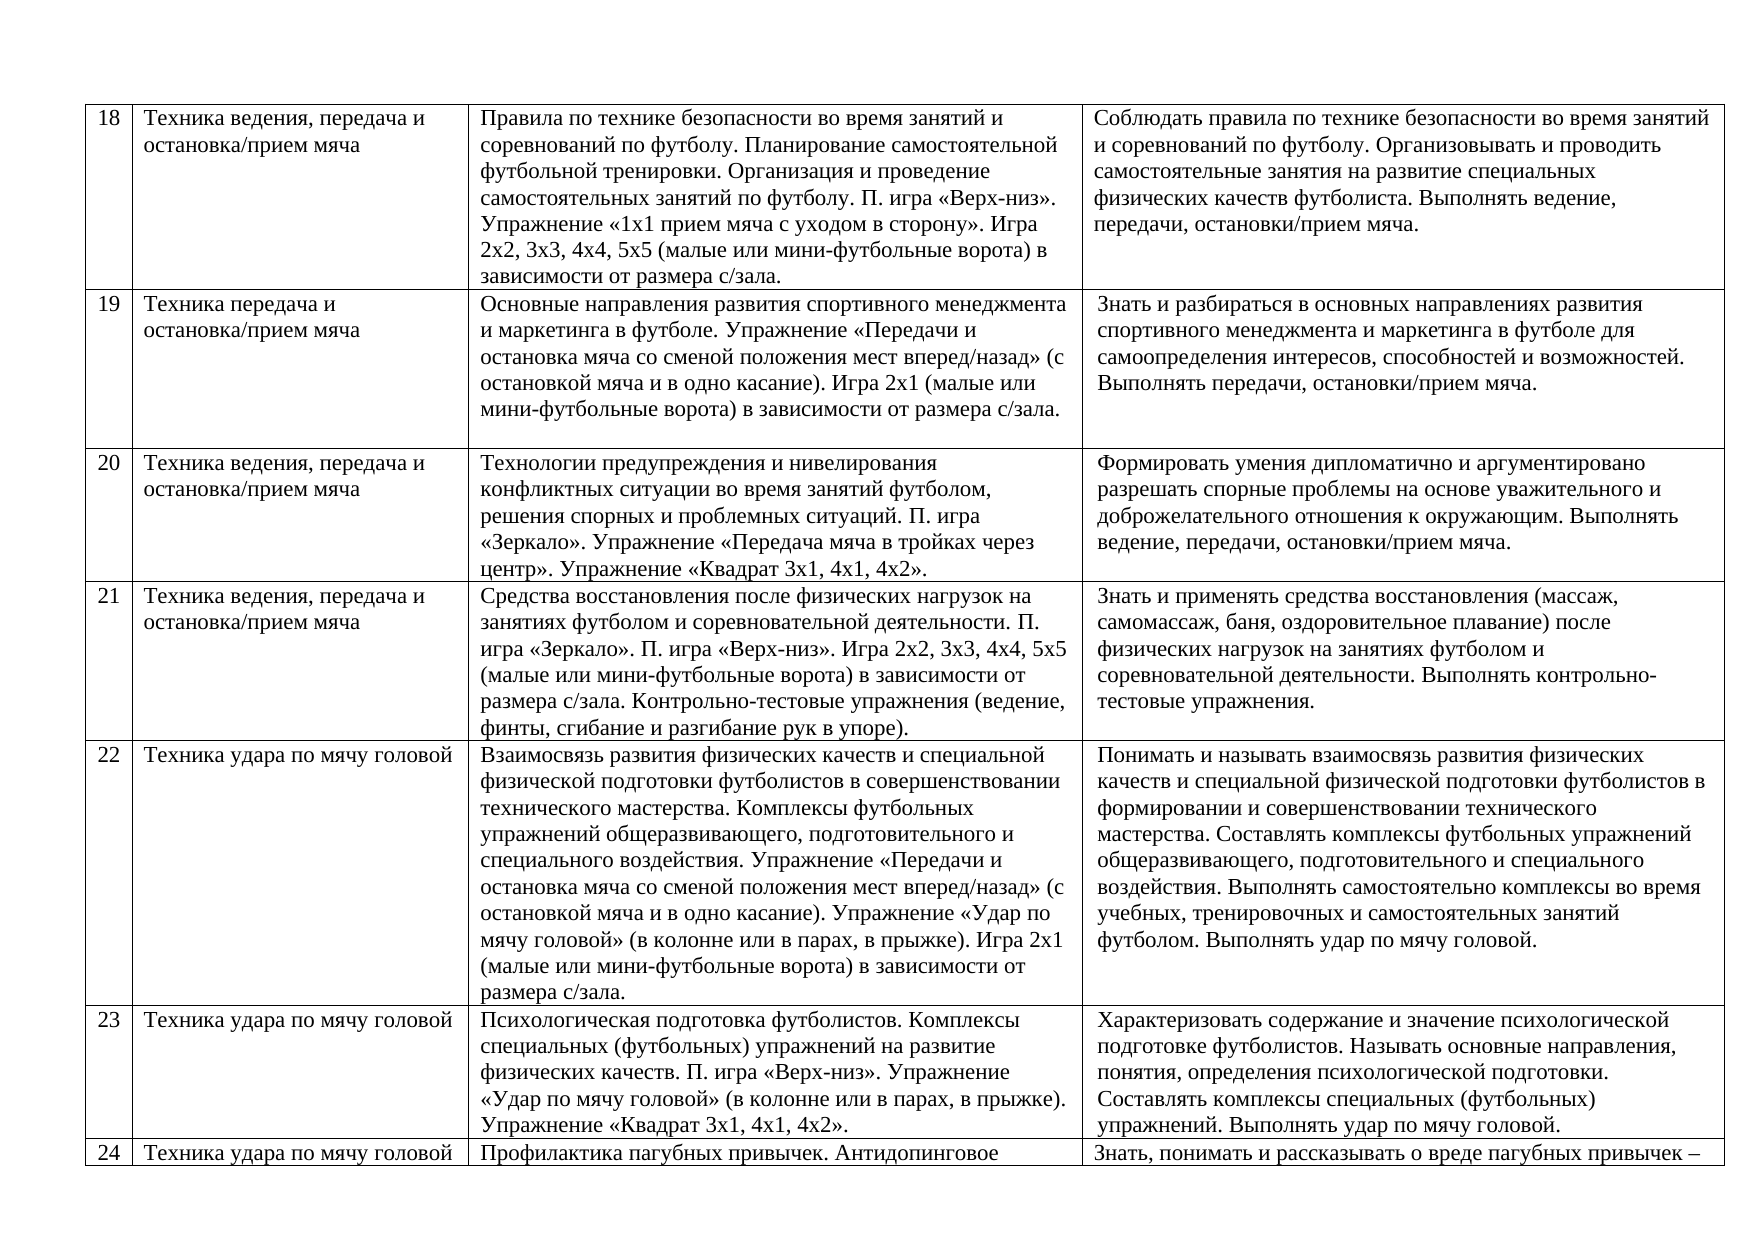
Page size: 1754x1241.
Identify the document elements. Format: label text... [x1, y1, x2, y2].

table_cell Понимать и называть взаимосвязь развития физических качеств и специальной физической подготовки футболистов в формировании и совершенствовании технического мастерства. Составлять комплексы футбольных упражнений общеразвивающего, подготовительного и специального воздействия. Выполнять самостоятельно комплексы во время учебных, тренировочных и самостоятельных занятий футболом. Выполнять удар по мячу головой. [1083, 741, 1724, 1005]
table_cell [133, 105, 468, 289]
table_cell Соблюдать правила по технике безопасности во время занятий и соревнований по футболу. Организовывать и проводить самостоятельные занятия на развитие специальных физических качеств футболиста. Выполнять ведение, передачи, остановки/прием мяча. [1083, 105, 1724, 289]
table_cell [469, 1139, 1082, 1165]
table_cell Средства восстановления после физических нагрузок на занятиях футболом и соревновательной деятельности. П. игра «Зеркало». П. игра «Верх-низ». Игра 2х2, 3х3, 4х4, 5х5 (малые или мини-футбольные ворота) в зависимости от размера с/зала. Контрольно-тестовые упражнения (ведение, финты, сгибание и разгибание рук в упоре). [469, 582, 1082, 740]
table_cell 21 [86, 582, 132, 740]
table_cell Основные направления развития спортивного менеджмента и маркетинга в футболе. Упражнение «Передачи и остановка мяча со сменой положения мест вперед/назад» (с остановкой мяча и в одно касание). Игра 2х1 (малые или мини-футбольные ворота) в зависимости от размера с/зала. [469, 290, 1082, 448]
table_cell 23 [86, 1006, 132, 1137]
table_cell Технологии предупреждения и нивелирования конфликтных ситуации во время занятий футболом, решения спорных и проблемных ситуаций. П. игра «Зеркало». Упражнение «Передача мяча в тройках через центр». Упражнение «Квадрат 3х1, 4х1, 4х2». [469, 449, 1082, 581]
table_cell Взаимосвязь развития физических качеств и специальной физической подготовки футболистов в совершенствовании технического мастерства. Комплексы футбольных упражнений общеразвивающего, подготовительного и специального воздействия. Упражнение «Передачи и остановка мяча со сменой положения мест вперед/назад» (с остановкой мяча и в одно касание). Упражнение «Удар по мячу головой» (в колонне или в парах, в прыжке). Игра 2х1 (малые или мини-футбольные ворота) в зависимости от размера с/зала. [469, 741, 1082, 1005]
table_cell 18 [86, 105, 132, 289]
table_cell Знать и применять средства восстановления (массаж, самомассаж, баня, оздоровительное плавание) после физических нагрузок на занятиях футболом и соревновательной деятельности. Выполнять контрольно-тестовые упражнения. [1083, 582, 1724, 740]
table_cell Техника удара по мячу головой [133, 741, 468, 1005]
table_cell Техника ведения, передача и остановка/прием мяча [133, 449, 468, 581]
table_cell Психологическая подготовка футболистов. Комплексы специальных (футбольных) упражнений на развитие физических качеств. П. игра «Верх-низ». Упражнение «Удар по мячу головой» (в колонне или в парах, в прыжке). Упражнение «Квадрат 3х1, 4х1, 4х2». [469, 1006, 1082, 1137]
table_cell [133, 1139, 468, 1165]
table_cell 22 [86, 741, 132, 1005]
table_cell Знать и разбираться в основных направлениях развития спортивного менеджмента и маркетинга в футболе для самоопределения интересов, способностей и возможностей. Выполнять передачи, остановки/прием мяча. [1083, 290, 1724, 448]
table_cell 20 [86, 449, 132, 581]
table_cell Техника ведения, передача и остановка/прием мяча [133, 582, 468, 740]
table_cell Правила по технике безопасности во время занятий и соревнований по футболу. Планирование самостоятельной футбольной тренировки. Организация и проведение самостоятельных занятий по футболу. П. игра «Верх-низ». Упражнение «1х1 прием мяча с уходом в сторону». Игра 2х2, 3х3, 4х4, 5х5 (малые или мини-футбольные ворота) в зависимости от размера с/зала. [469, 105, 1082, 289]
table_cell 24 [86, 1139, 132, 1165]
table_cell Характеризовать содержание и значение психологической подготовке футболистов. Называть основные направления, понятия, определения психологической подготовки. Составлять комплексы специальных (футбольных) упражнений. Выполнять удар по мячу головой. [1083, 1006, 1724, 1137]
table_cell Техника передача и остановка/прием мяча [133, 290, 468, 448]
table_cell Техника удара по мячу головой [133, 1006, 468, 1137]
table_cell Формировать умения дипломатично и аргументировано разрешать спорные проблемы на основе уважительного и доброжелательного отношения к окружающим. Выполнять ведение, передачи, остановки/прием мяча. [1083, 449, 1724, 581]
table_cell 19 [86, 290, 132, 448]
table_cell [1083, 1139, 1724, 1165]
